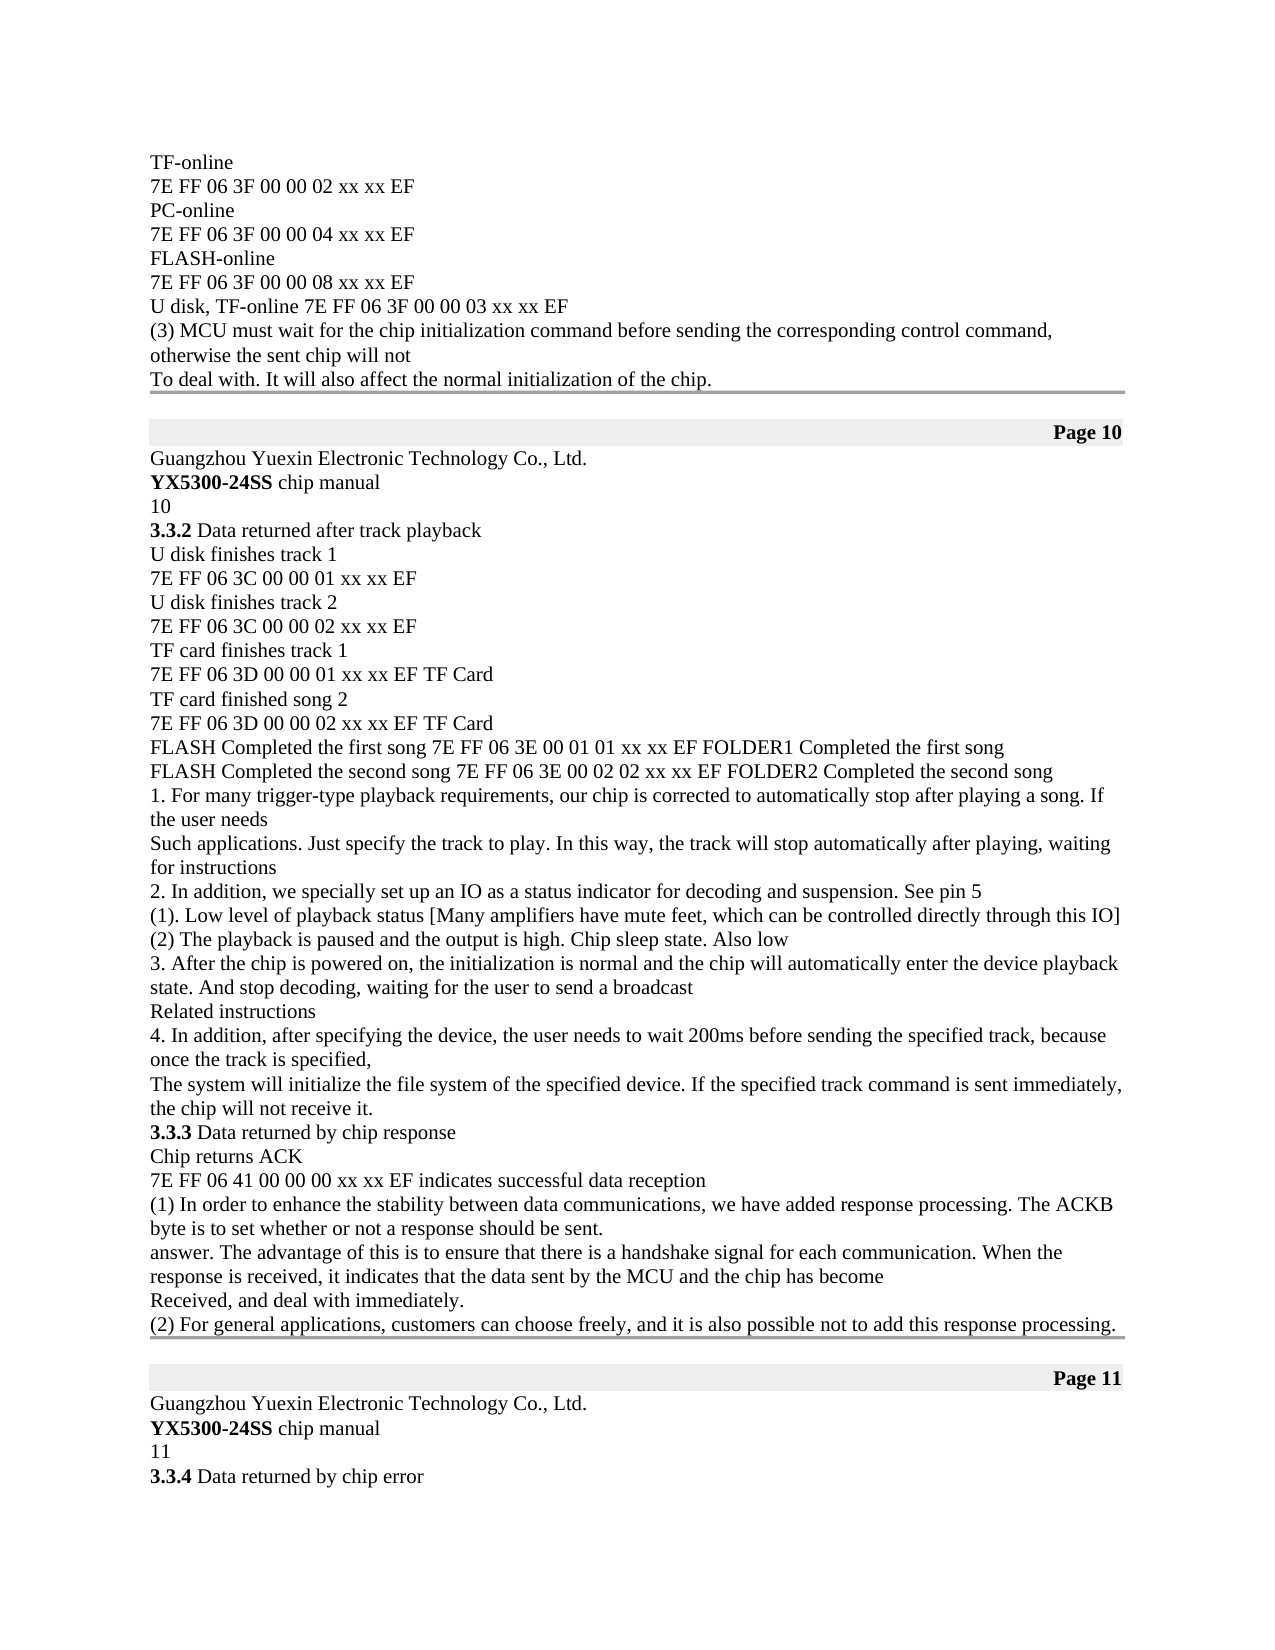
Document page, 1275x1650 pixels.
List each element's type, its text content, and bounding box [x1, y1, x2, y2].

text answer. The advantage of this is to ensure that there is a handshake signal for each communication. When the response is received, it indicates that the data sent by the MCU and the chip has become [150, 1240, 1125, 1288]
text 7E FF 06 3D 00 00 02 xx xx EF TF Card [150, 711, 1125, 734]
text 11 [150, 1439, 1125, 1463]
text 3.3.2 Data returned after track playback [150, 518, 1125, 542]
text 3.3.4 Data returned by chip error [150, 1463, 1125, 1488]
text 7E FF 06 3C 00 00 01 xx xx EF [150, 566, 1125, 590]
text (3) MCU must wait for the chip initialization command before sending the corresponding control command, otherwise the sent chip will not [150, 318, 1125, 367]
text Guangzhou Yuexin Electronic Technology Co., Ltd. [150, 446, 1125, 470]
text 1. For many trigger-type playback requirements, our chip is corrected to automatically stop after playing a song. If the user needs [150, 783, 1125, 831]
text Received, and deal with immediately. [150, 1288, 1125, 1312]
text YX5300-24SS chip manual [150, 1415, 1125, 1439]
text Chip returns ACK [150, 1144, 1125, 1168]
text Guangzhou Yuexin Electronic Technology Co., Ltd. [150, 1391, 1125, 1415]
text (1) In order to enhance the stability between data communications, we have added response processing. The ACKB byte is to set whether or not a response should be sent. [150, 1192, 1125, 1240]
text To deal with. It will also affect the normal initialization of the chip. [150, 367, 1125, 390]
table_header Page 10 [149, 419, 1123, 446]
text 7E FF 06 3F 00 00 04 xx xx EF [150, 222, 1125, 246]
text FLASH-online [150, 246, 1125, 270]
text The system will initialize the file system of the specified device. If the specified track command is sent immediately, the chip will not receive it. [150, 1071, 1125, 1119]
text TF-online [150, 150, 1125, 174]
text 3. After the chip is powered on, the initialization is normal and the chip will automatically enter the device playback state. And stop decoding, waiting for the user to send a broadcast [150, 951, 1125, 999]
text 7E FF 06 3F 00 00 08 xx xx EF [150, 270, 1125, 294]
text Such applications. Just specify the track to play. In this way, the track will stop automatically after playing, waiting for instructions [150, 831, 1125, 879]
text FLASH Completed the second song 7E FF 06 3E 00 02 02 xx xx EF FOLDER2 Completed the second song [150, 759, 1125, 783]
text TF card finished song 2 [150, 686, 1125, 711]
text U disk, TF-online 7E FF 06 3F 00 00 03 xx xx EF [150, 294, 1125, 318]
text (2) For general applications, customers can choose freely, and it is also possible not to add this response processing. [150, 1312, 1125, 1336]
text 7E FF 06 41 00 00 00 xx xx EF indicates successful data reception [150, 1168, 1125, 1192]
text YX5300-24SS chip manual [150, 470, 1125, 494]
text FLASH Completed the first song 7E FF 06 3E 00 01 01 xx xx EF FOLDER1 Completed the first song [150, 734, 1125, 759]
text (2) The playback is paused and the output is high. Chip sleep state. Also low [150, 927, 1125, 951]
text U disk finishes track 2 [150, 590, 1125, 614]
text 7E FF 06 3D 00 00 01 xx xx EF TF Card [150, 662, 1125, 686]
text 10 [150, 494, 1125, 518]
text TF card finishes track 1 [150, 638, 1125, 662]
text 3.3.3 Data returned by chip response [150, 1119, 1125, 1144]
text 4. In addition, after specifying the device, the user needs to wait 200ms before sending the specified track, because once the track is specified, [150, 1023, 1125, 1071]
text 7E FF 06 3C 00 00 02 xx xx EF [150, 614, 1125, 638]
text U disk finishes track 1 [150, 542, 1125, 566]
table_header Page 11 [149, 1364, 1123, 1391]
text (1). Low level of playback status [Many amplifiers have mute feet, which can be controlled directly through this IO] [150, 903, 1125, 927]
text 2. In addition, we specially set up an IO as a status indicator for decoding and suspension. See pin 5 [150, 879, 1125, 903]
text 7E FF 06 3F 00 00 02 xx xx EF [150, 174, 1125, 198]
text Related instructions [150, 999, 1125, 1023]
text PC-online [150, 198, 1125, 222]
